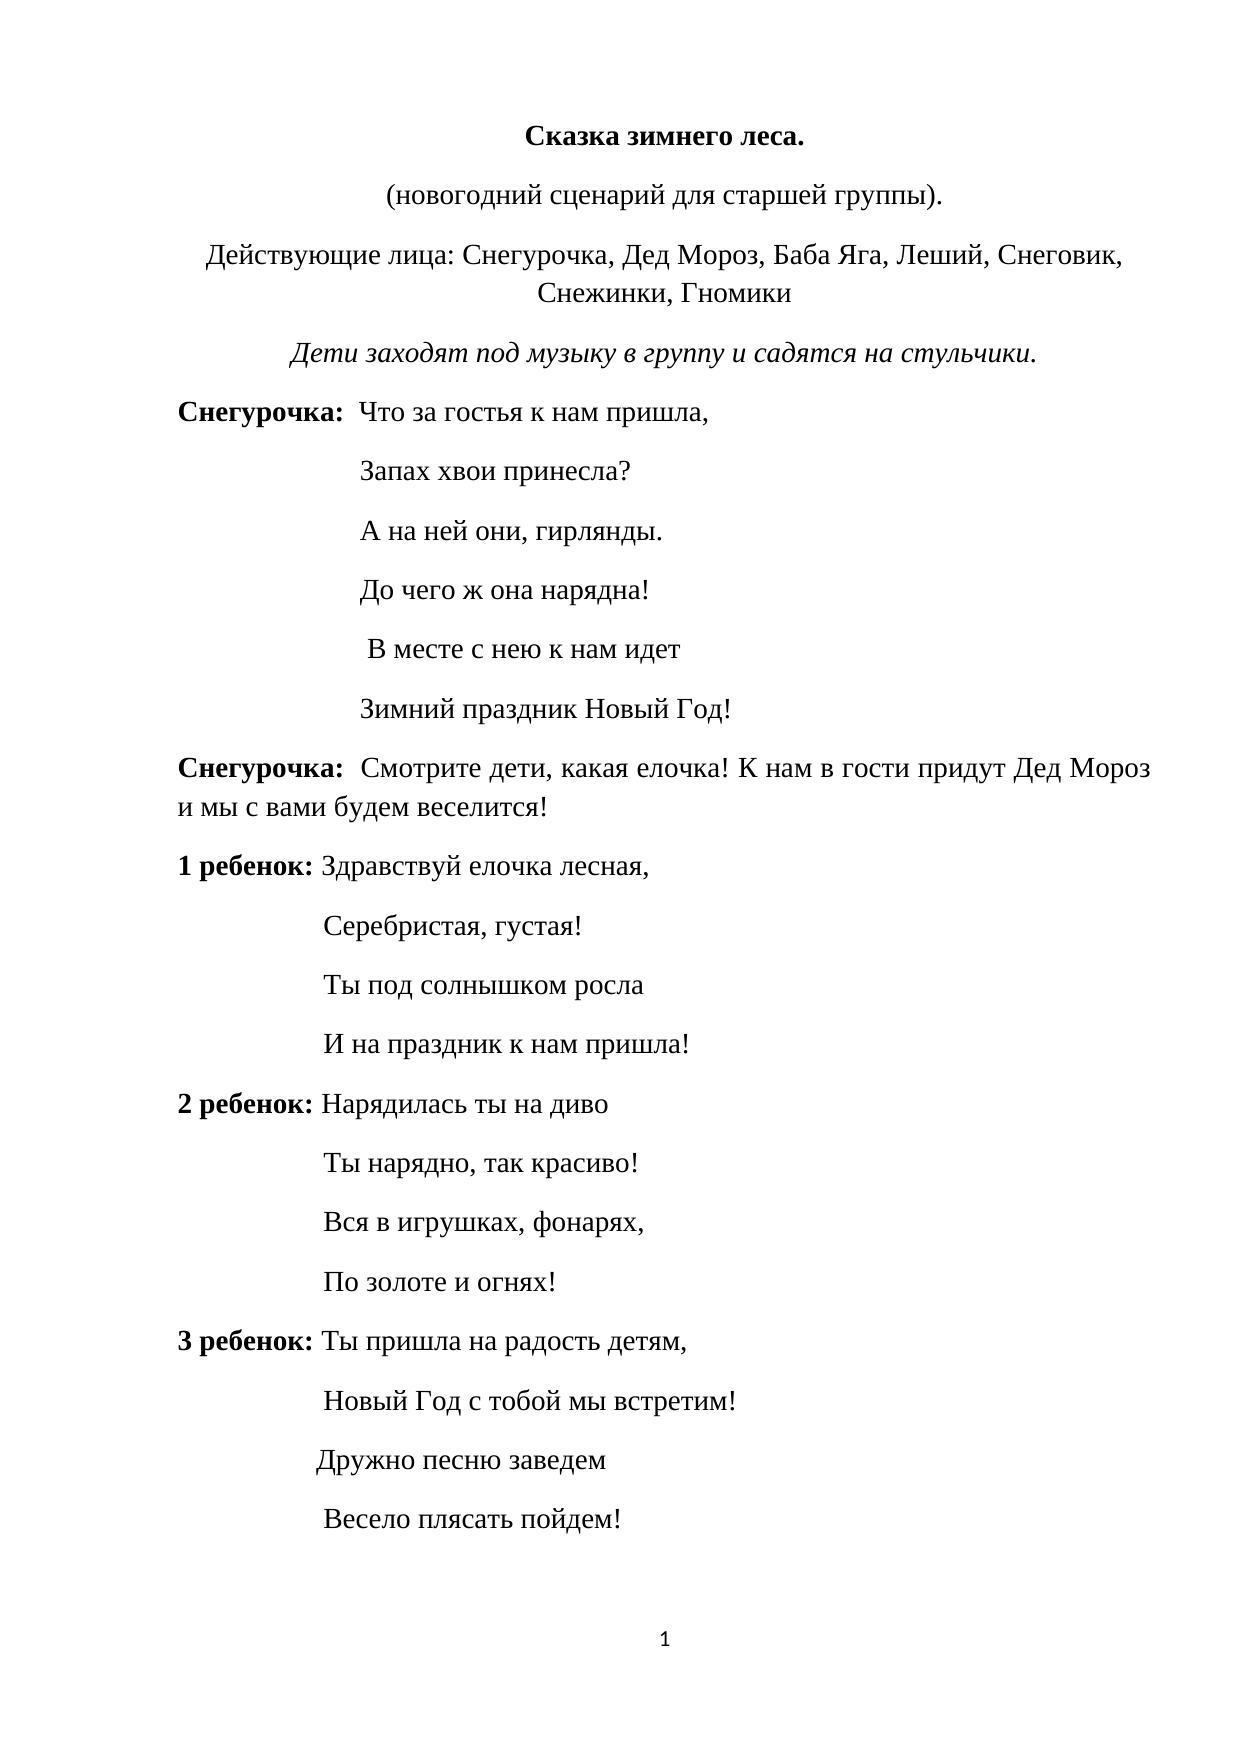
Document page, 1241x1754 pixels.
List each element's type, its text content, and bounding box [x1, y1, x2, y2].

text Дети заходят под музыку в группу и садятся на стульчики. [177, 335, 1152, 368]
text Действующие лица: Снегурочка, Дед Мороз, Баба Яга, Леший, Снеговик, Снежинки, Гномики [177, 237, 1152, 309]
text По золоте и огнях! [177, 1264, 1152, 1297]
text Сказка зимнего леса. [177, 118, 1152, 152]
text Снегурочка: Что за гостья к нам пришла, [177, 394, 1152, 428]
text Зимний праздник Новый Год! [177, 691, 1152, 724]
text 3 ребенок: Ты пришла на радость детям, [177, 1323, 1152, 1357]
text Серебристая, густая! [177, 908, 1152, 941]
text И на праздник к нам пришла! [177, 1026, 1152, 1060]
text Вся в игрушках, фонарях, [177, 1204, 1152, 1238]
text 1 ребенок: Здравствуй елочка лесная, [177, 848, 1152, 882]
text Новый Год с тобой мы встретим! [177, 1383, 1152, 1416]
text 2 ребенок: Нарядилась ты на диво [177, 1086, 1152, 1119]
text (новогодний сценарий для старшей группы). [177, 177, 1152, 211]
text В месте с нею к нам идет [177, 632, 1152, 665]
text Запах хвои принесла? [177, 453, 1152, 487]
text До чего ж она нарядна! [177, 572, 1152, 606]
text Весело плясать пойдем! [177, 1501, 1152, 1535]
text Ты нарядно, так красиво! [177, 1145, 1152, 1179]
text А на ней они, гирлянды. [177, 513, 1152, 546]
text Ты под солнышком росла [177, 967, 1152, 1001]
text Дружно песню заведем [177, 1442, 1152, 1476]
text Снегурочка: Смотрите дети, какая елочка! К нам в гости придут Дед Мороз и мы с вами будем веселится! [177, 750, 1152, 822]
